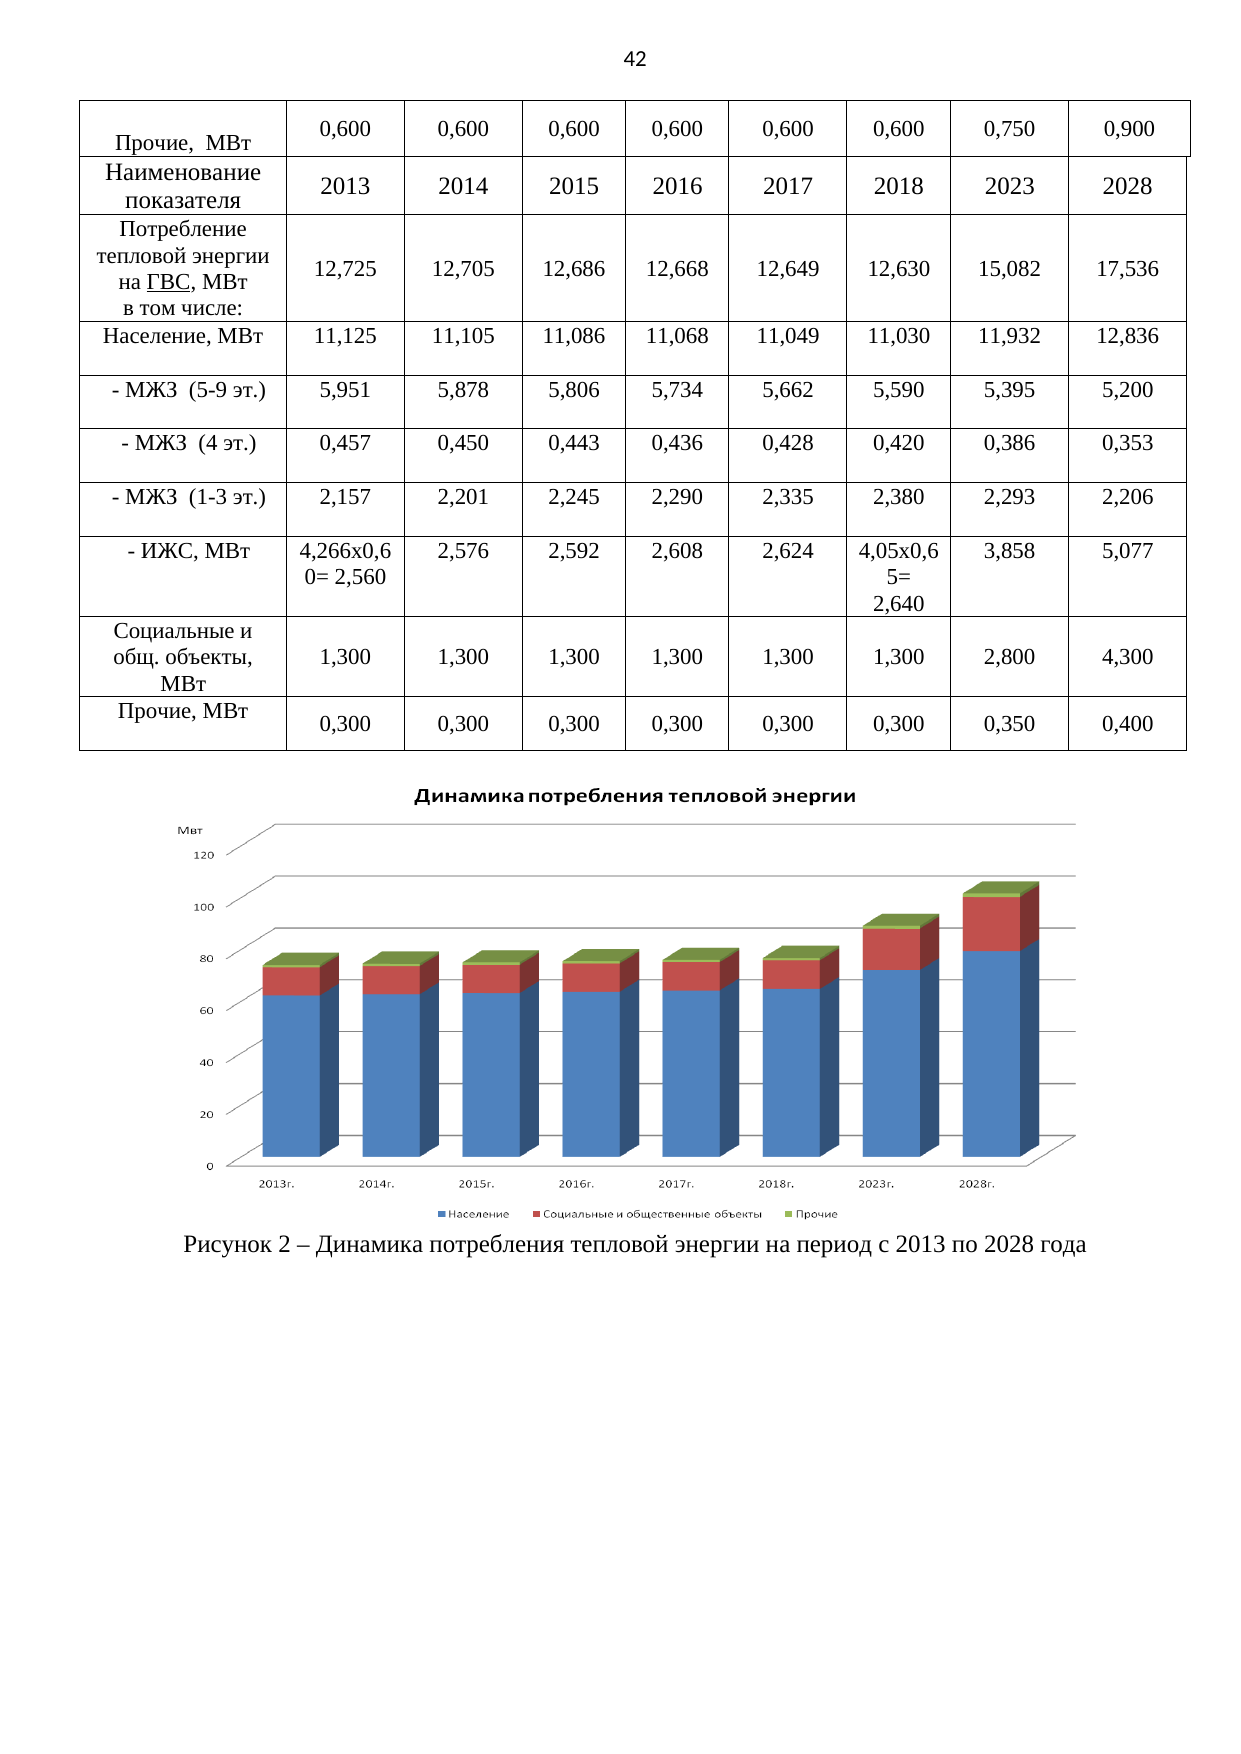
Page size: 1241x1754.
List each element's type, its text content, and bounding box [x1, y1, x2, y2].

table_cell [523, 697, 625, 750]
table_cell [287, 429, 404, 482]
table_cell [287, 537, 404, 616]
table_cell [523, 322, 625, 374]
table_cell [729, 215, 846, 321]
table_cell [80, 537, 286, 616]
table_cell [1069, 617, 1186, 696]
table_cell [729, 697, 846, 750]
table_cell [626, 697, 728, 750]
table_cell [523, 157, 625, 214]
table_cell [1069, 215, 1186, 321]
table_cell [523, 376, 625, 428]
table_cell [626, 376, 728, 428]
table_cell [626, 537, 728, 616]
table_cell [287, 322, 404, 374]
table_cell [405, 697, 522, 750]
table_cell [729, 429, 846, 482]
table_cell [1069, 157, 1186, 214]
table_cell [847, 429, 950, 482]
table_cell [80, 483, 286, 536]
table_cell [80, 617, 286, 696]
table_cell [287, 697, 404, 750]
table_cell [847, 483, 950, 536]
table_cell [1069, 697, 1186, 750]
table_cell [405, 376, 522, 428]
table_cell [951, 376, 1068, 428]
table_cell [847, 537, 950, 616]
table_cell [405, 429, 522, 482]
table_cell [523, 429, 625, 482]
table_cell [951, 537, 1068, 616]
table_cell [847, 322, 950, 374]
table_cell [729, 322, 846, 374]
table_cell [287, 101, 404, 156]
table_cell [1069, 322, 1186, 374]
text Рисунок 2 – Динамика потребления тепловой энергии на период с 2013 по 2028 года [89, 1229, 1181, 1258]
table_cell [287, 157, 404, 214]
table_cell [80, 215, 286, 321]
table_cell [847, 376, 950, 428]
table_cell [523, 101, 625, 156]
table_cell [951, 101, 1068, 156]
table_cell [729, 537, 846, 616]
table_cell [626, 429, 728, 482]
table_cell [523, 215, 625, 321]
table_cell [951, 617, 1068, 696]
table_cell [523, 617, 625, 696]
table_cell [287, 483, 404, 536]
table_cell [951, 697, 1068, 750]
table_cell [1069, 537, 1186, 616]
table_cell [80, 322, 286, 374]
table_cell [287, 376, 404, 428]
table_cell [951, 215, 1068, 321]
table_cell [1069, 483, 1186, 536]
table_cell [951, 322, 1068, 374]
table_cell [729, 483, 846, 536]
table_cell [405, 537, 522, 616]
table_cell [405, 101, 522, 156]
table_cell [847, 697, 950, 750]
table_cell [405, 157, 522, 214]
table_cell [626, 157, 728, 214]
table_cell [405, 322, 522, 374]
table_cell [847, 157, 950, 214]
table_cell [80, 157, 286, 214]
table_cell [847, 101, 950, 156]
picture [157, 774, 1113, 1230]
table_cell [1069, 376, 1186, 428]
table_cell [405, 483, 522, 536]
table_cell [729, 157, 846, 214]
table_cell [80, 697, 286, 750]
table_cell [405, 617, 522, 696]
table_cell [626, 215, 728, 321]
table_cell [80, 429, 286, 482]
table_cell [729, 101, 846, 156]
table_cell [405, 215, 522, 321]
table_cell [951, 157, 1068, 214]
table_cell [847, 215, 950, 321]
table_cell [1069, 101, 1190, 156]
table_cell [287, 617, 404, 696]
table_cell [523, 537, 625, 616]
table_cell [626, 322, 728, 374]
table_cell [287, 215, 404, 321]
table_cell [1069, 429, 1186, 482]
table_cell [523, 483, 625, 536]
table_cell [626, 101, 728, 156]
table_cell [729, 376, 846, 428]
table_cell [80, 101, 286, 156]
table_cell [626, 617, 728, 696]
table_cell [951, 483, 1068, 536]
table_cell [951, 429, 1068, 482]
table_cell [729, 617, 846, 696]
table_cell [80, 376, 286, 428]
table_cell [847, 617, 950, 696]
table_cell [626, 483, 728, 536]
